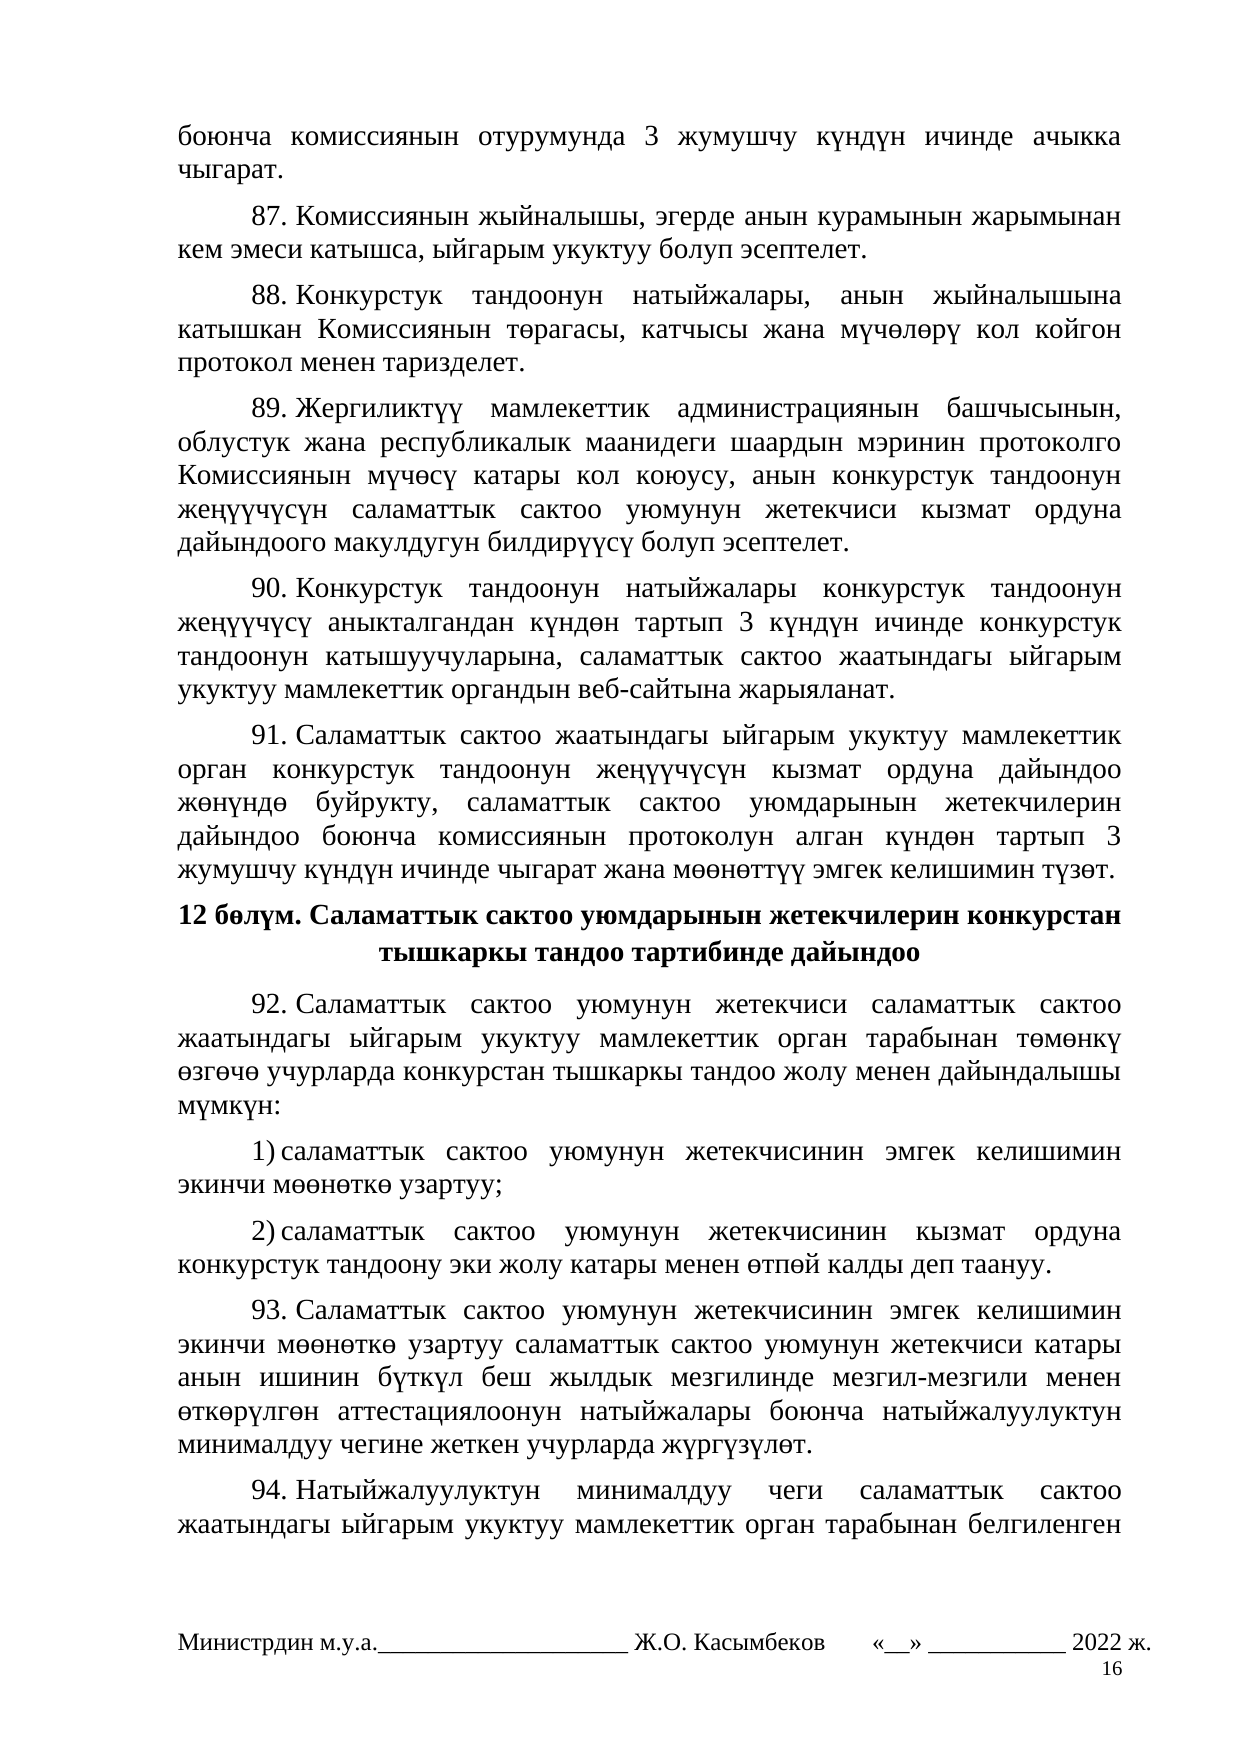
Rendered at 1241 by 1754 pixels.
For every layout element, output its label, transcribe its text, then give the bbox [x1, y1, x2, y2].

list саламаттык сактоо уюмунун жетекчисинин кызмат ордуна конкурстук тандоону эки жолу катары менен өтпөй калды деп таануу. [177, 1213, 1122, 1280]
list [177, 1472, 1122, 1539]
list Саламаттык сактоо жаатындагы ыйгарым укуктуу мамлекеттик орган конкурстук тандоонун жеңүүчүсүн кызмат ордуна дайындоо жөнүндө буйрукту, саламаттык сактоо уюмдарынын жетекчилерин дайындоо боюнча комиссиянын протоколун алган күндөн тартып 3 жумушчу күндүн ичинде чыгарат жана мөөнөттүү эмгек келишимин түзөт. [177, 717, 1122, 885]
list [177, 118, 1122, 185]
list Саламаттык сактоо уюмунун жетекчиси саламаттык сактоо жаатындагы ыйгарым укуктуу мамлекеттик орган тарабынан төмөнкү өзгөчө учурларда конкурстан тышкаркы тандоо жолу менен дайындалышы мүмкүн: [177, 986, 1122, 1121]
list саламаттык сактоо уюмунун жетекчисинин эмгек келишимин экинчи мөөнөткө узартуу; [177, 1133, 1122, 1200]
list Комиссиянын жыйналышы, эгерде анын курамынын жарымынан кем эмеси катышса, ыйгарым укуктуу болуп эсептелет. [177, 198, 1122, 265]
list Саламаттык сактоо уюмунун жетекчисинин эмгек келишимин экинчи мөөнөткө узартуу саламаттык сактоо уюмунун жетекчиси катары анын ишинин бүткүл беш жылдык мезгилинде мезгил-мезгили менен өткөрүлгөн аттестациялоонун натыйжалары боюнча натыйжалуулуктун минималдуу чегине жеткен учурларда жүргүзүлөт. [177, 1292, 1122, 1460]
list Конкурстук тандоонун натыйжалары, анын жыйналышына катышкан Комиссиянын төрагасы, катчысы жана мүчөлөрү кол койгон протокол менен таризделет. [177, 277, 1122, 378]
list Жергиликтүү мамлекеттик администрациянын башчысынын, облустук жана республикалык маанидеги шаардын мэринин протоколго Комиссиянын мүчөсү катары кол коюусу, анын конкурстук тандоонун жеңүүчүсүн саламаттык сактоо уюмунун жетекчиси кызмат ордуна дайындоого макулдугун билдирүүсү болуп эсептелет. [177, 390, 1122, 558]
subtitle 12 бөлүм. Саламаттык сактоо уюмдарынын жетекчилерин конкурстан тышкаркы тандоо тартибинде дайындоо [177, 897, 1122, 967]
list Конкурстук тандоонун натыйжалары конкурстук тандоонун жеңүүчүсү аныкталгандан күндөн тартып 3 күндүн ичинде конкурстук тандоонун катышуучуларына, саламаттык сактоо жаатындагы ыйгарым укуктуу мамлекеттик органдын веб-сайтына жарыяланат. [177, 571, 1122, 705]
